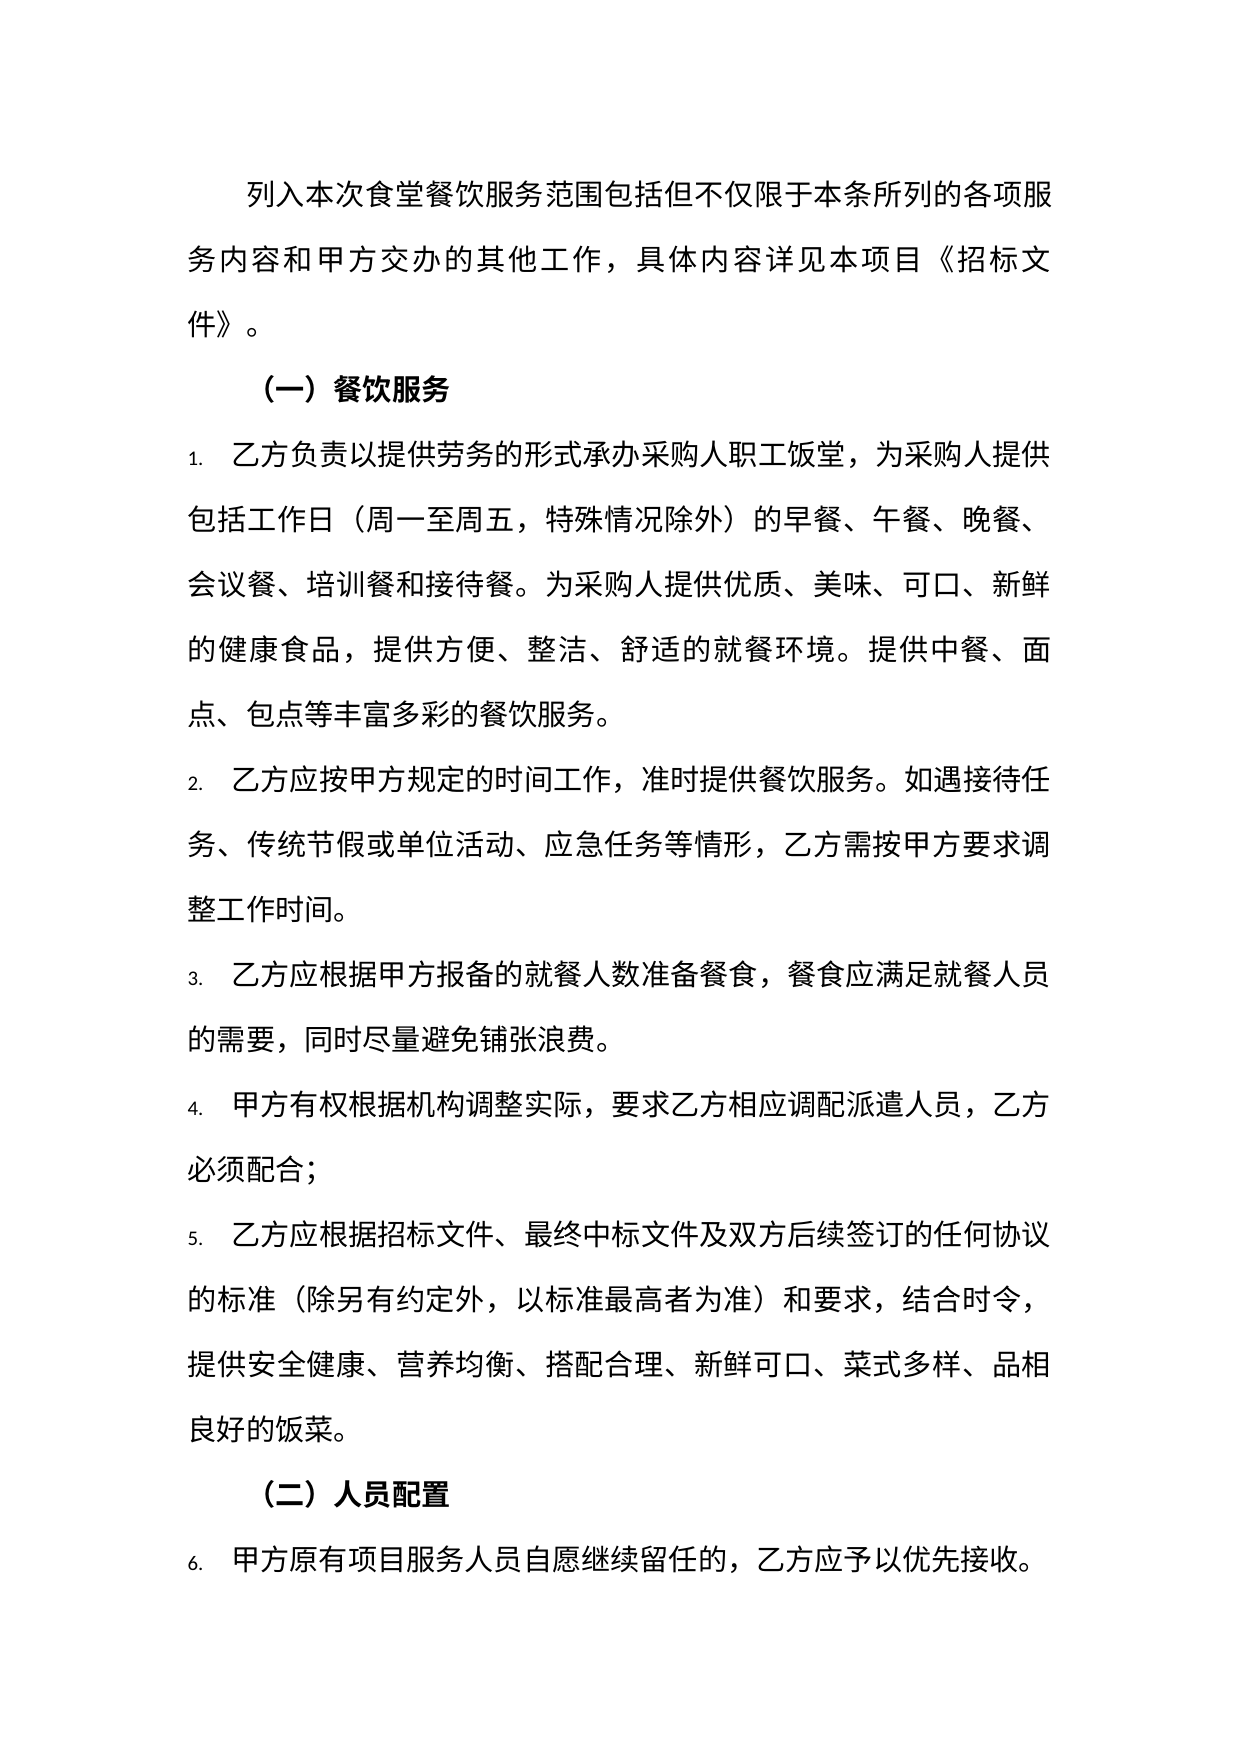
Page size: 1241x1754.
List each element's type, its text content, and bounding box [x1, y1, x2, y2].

list 乙方应根据甲方报备的就餐人数准备餐食，餐食应满足就餐人员的需要，同时尽量避免铺张浪费。 [187, 942, 1053, 1072]
text 列入本次食堂餐饮服务范围包括但不仅限于本条所列的各项服务内容和甲方交办的其他工作，具体内容详见本项目《招标文件》。 [187, 162, 1053, 357]
text （一）餐饮服务 [187, 357, 1053, 422]
list 乙方负责以提供劳务的形式承办采购人职工饭堂，为采购人提供包括工作日（周一至周五，特殊情况除外）的早餐、午餐、晚餐、会议餐、培训餐和接待餐。为采购人提供优质、美味、可口、新鲜的健康食品，提供方便、整洁、舒适的就餐环境。提供中餐、面点、包点等丰富多彩的餐饮服务。 [187, 422, 1053, 747]
text （二）人员配置 [187, 1462, 1053, 1527]
list 甲方原有项目服务人员自愿继续留任的，乙方应予以优先接收。 [187, 1527, 1053, 1592]
list 乙方应根据招标文件、最终中标文件及双方后续签订的任何协议的标准（除另有约定外，以标准最高者为准）和要求，结合时令，提供安全健康、营养均衡、搭配合理、新鲜可口、菜式多样、品相良好的饭菜。 [187, 1202, 1053, 1462]
list 乙方应按甲方规定的时间工作，准时提供餐饮服务。如遇接待任务、传统节假或单位活动、应急任务等情形，乙方需按甲方要求调整工作时间。 [187, 747, 1053, 942]
list 甲方有权根据机构调整实际，要求乙方相应调配派遣人员，乙方必须配合； [187, 1072, 1053, 1202]
